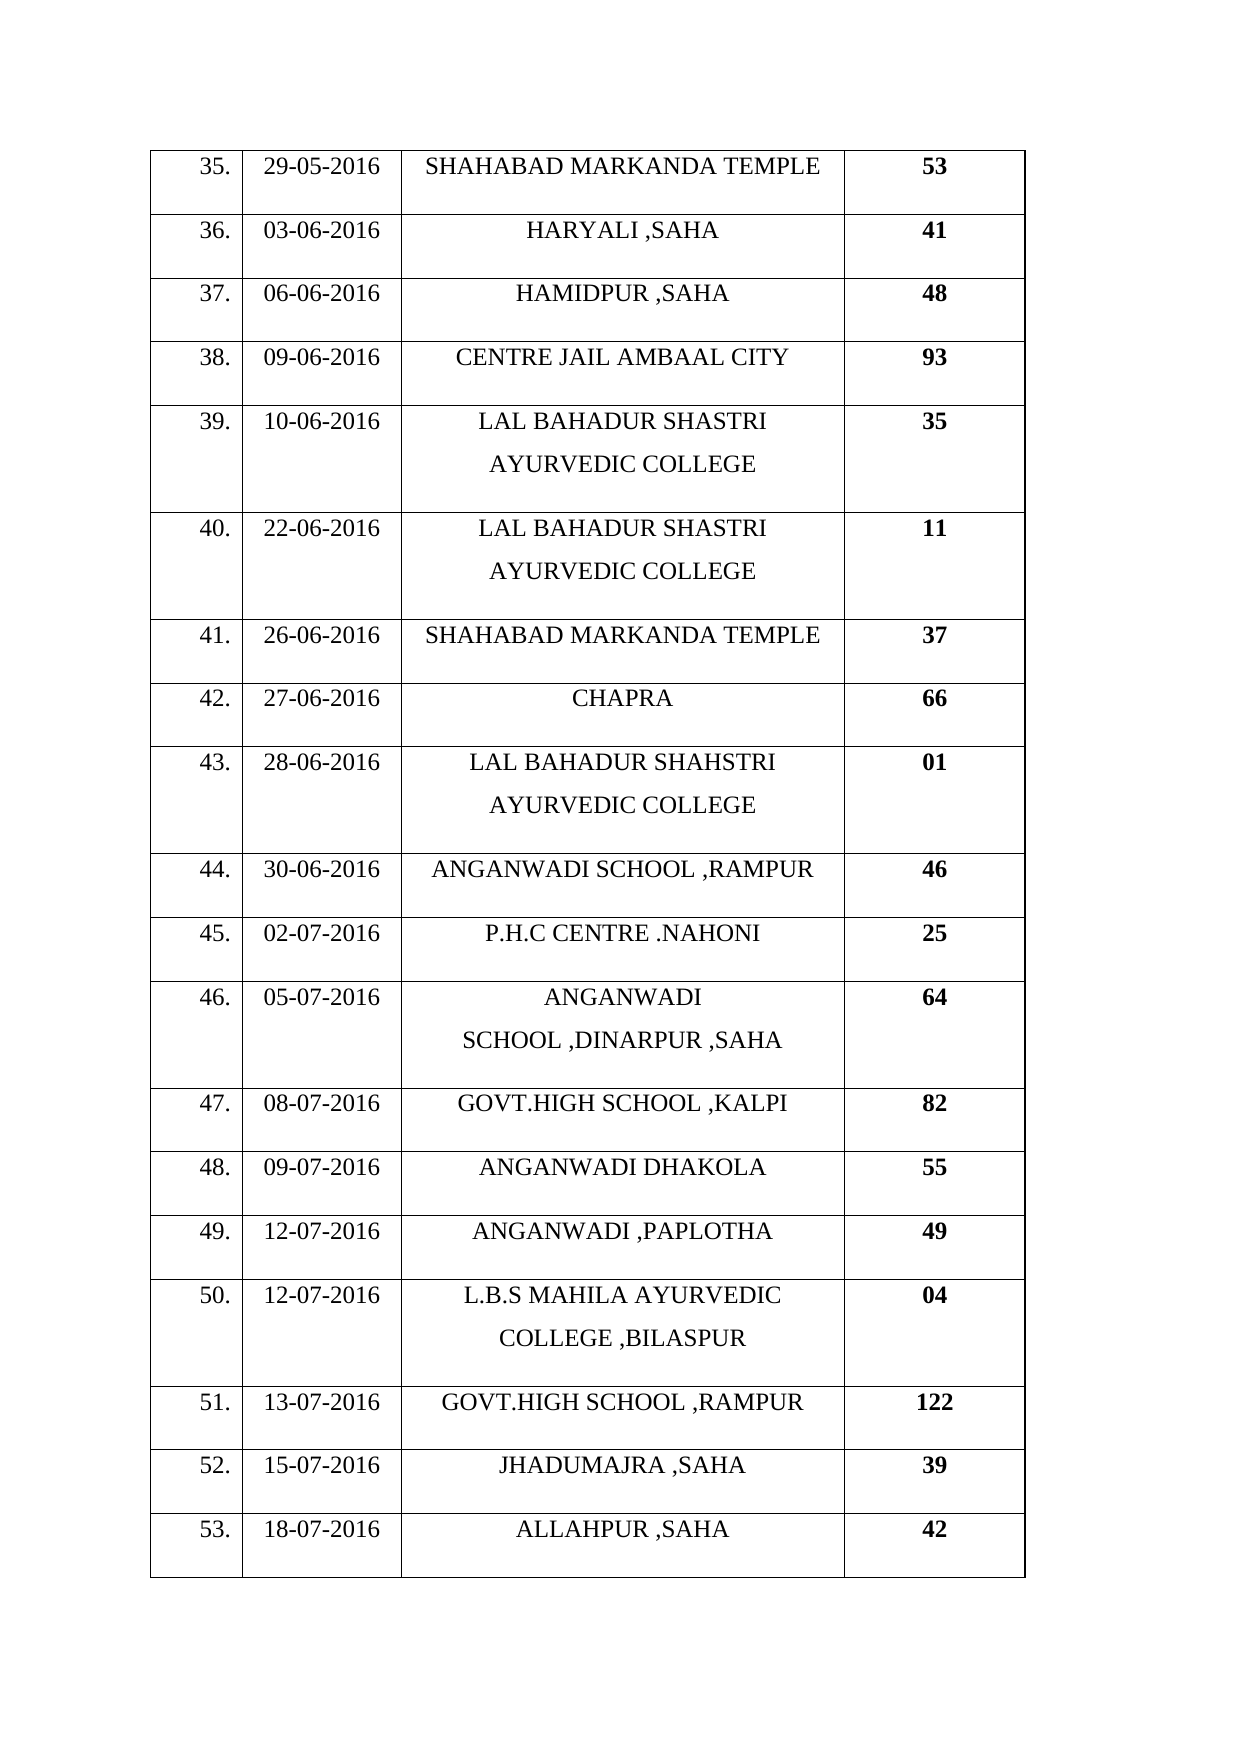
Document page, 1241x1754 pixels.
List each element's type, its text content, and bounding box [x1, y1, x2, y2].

table_cell 03-06-2016 [243, 215, 401, 277]
table_cell 25 [845, 918, 1024, 981]
table_cell [151, 1387, 242, 1449]
table_cell [151, 684, 242, 746]
table_cell 09-06-2016 [243, 342, 401, 405]
table_cell 48 [845, 279, 1024, 341]
table_cell 01 [845, 747, 1024, 853]
table_cell ANGANWADI SCHOOL ,RAMPUR [402, 854, 844, 917]
table_cell ALLAHPUR ,SAHA [402, 1514, 844, 1577]
table_cell 82 [845, 1089, 1024, 1151]
table_cell 02-07-2016 [243, 918, 401, 981]
table_cell ANGANWADI DHAKOLA [402, 1152, 844, 1215]
table_cell [151, 1514, 242, 1577]
table_cell [151, 406, 242, 512]
table_cell P.H.C CENTRE .NAHONI [402, 918, 844, 981]
table_cell SHAHABAD MARKANDA TEMPLE [402, 620, 844, 682]
table_cell [151, 215, 242, 277]
table_cell [151, 342, 242, 405]
table_cell 37 [845, 620, 1024, 682]
table_cell ANGANWADI ,PAPLOTHA [402, 1216, 844, 1279]
table_cell 30-06-2016 [243, 854, 401, 917]
table_cell 41 [845, 215, 1024, 277]
table_cell 04 [845, 1280, 1024, 1386]
table_cell 18-07-2016 [243, 1514, 401, 1577]
table_cell GOVT.HIGH SCHOOL ,KALPI [402, 1089, 844, 1151]
table_cell 49 [845, 1216, 1024, 1279]
table_cell 11 [845, 513, 1024, 619]
table_cell 08-07-2016 [243, 1089, 401, 1151]
table_cell [151, 1152, 242, 1215]
table_cell 05-07-2016 [243, 982, 401, 1087]
table_cell [151, 1450, 242, 1513]
table_cell 27-06-2016 [243, 684, 401, 746]
table_cell 10-06-2016 [243, 406, 401, 512]
table_cell 29-05-2016 [243, 151, 401, 214]
table_cell 64 [845, 982, 1024, 1087]
table_cell 39 [845, 1450, 1024, 1513]
table_cell HAMIDPUR ,SAHA [402, 279, 844, 341]
table_cell [151, 620, 242, 682]
table_cell 22-06-2016 [243, 513, 401, 619]
table_cell HARYALI ,SAHA [402, 215, 844, 277]
table_cell [151, 854, 242, 917]
table_cell GOVT.HIGH SCHOOL ,RAMPUR [402, 1387, 844, 1449]
table_cell 42 [845, 1514, 1024, 1577]
table_cell CENTRE JAIL AMBAAL CITY [402, 342, 844, 405]
table_cell [151, 1280, 242, 1386]
table_cell 66 [845, 684, 1024, 746]
table_cell CHAPRA [402, 684, 844, 746]
table_cell 93 [845, 342, 1024, 405]
table_cell 12-07-2016 [243, 1280, 401, 1386]
table_cell 46 [845, 854, 1024, 917]
table_cell 35 [845, 406, 1024, 512]
table_cell SHAHABAD MARKANDA TEMPLE [402, 151, 844, 214]
table_cell 06-06-2016 [243, 279, 401, 341]
table_cell [151, 747, 242, 853]
table_cell 26-06-2016 [243, 620, 401, 682]
table_cell LAL BAHADUR SHASTRI AYURVEDIC COLLEGE [402, 406, 844, 512]
table_cell ANGANWADI SCHOOL ,DINARPUR ,SAHA [402, 982, 844, 1087]
table_cell [151, 279, 242, 341]
table_cell [151, 918, 242, 981]
table_cell 53 [845, 151, 1024, 214]
table_cell L.B.S MAHILA AYURVEDIC COLLEGE ,BILASPUR [402, 1280, 844, 1386]
table_cell [151, 513, 242, 619]
table_cell [151, 982, 242, 1087]
table_cell 15-07-2016 [243, 1450, 401, 1513]
table_cell [151, 1216, 242, 1279]
table_cell 09-07-2016 [243, 1152, 401, 1215]
table_cell LAL BAHADUR SHAHSTRI AYURVEDIC COLLEGE [402, 747, 844, 853]
table_cell 12-07-2016 [243, 1216, 401, 1279]
table_cell LAL BAHADUR SHASTRI AYURVEDIC COLLEGE [402, 513, 844, 619]
table_cell 122 [845, 1387, 1024, 1449]
table_cell [151, 151, 242, 214]
table_cell 28-06-2016 [243, 747, 401, 853]
table_cell [151, 1089, 242, 1151]
table_cell JHADUMAJRA ,SAHA [402, 1450, 844, 1513]
table_cell 55 [845, 1152, 1024, 1215]
table_cell 13-07-2016 [243, 1387, 401, 1449]
